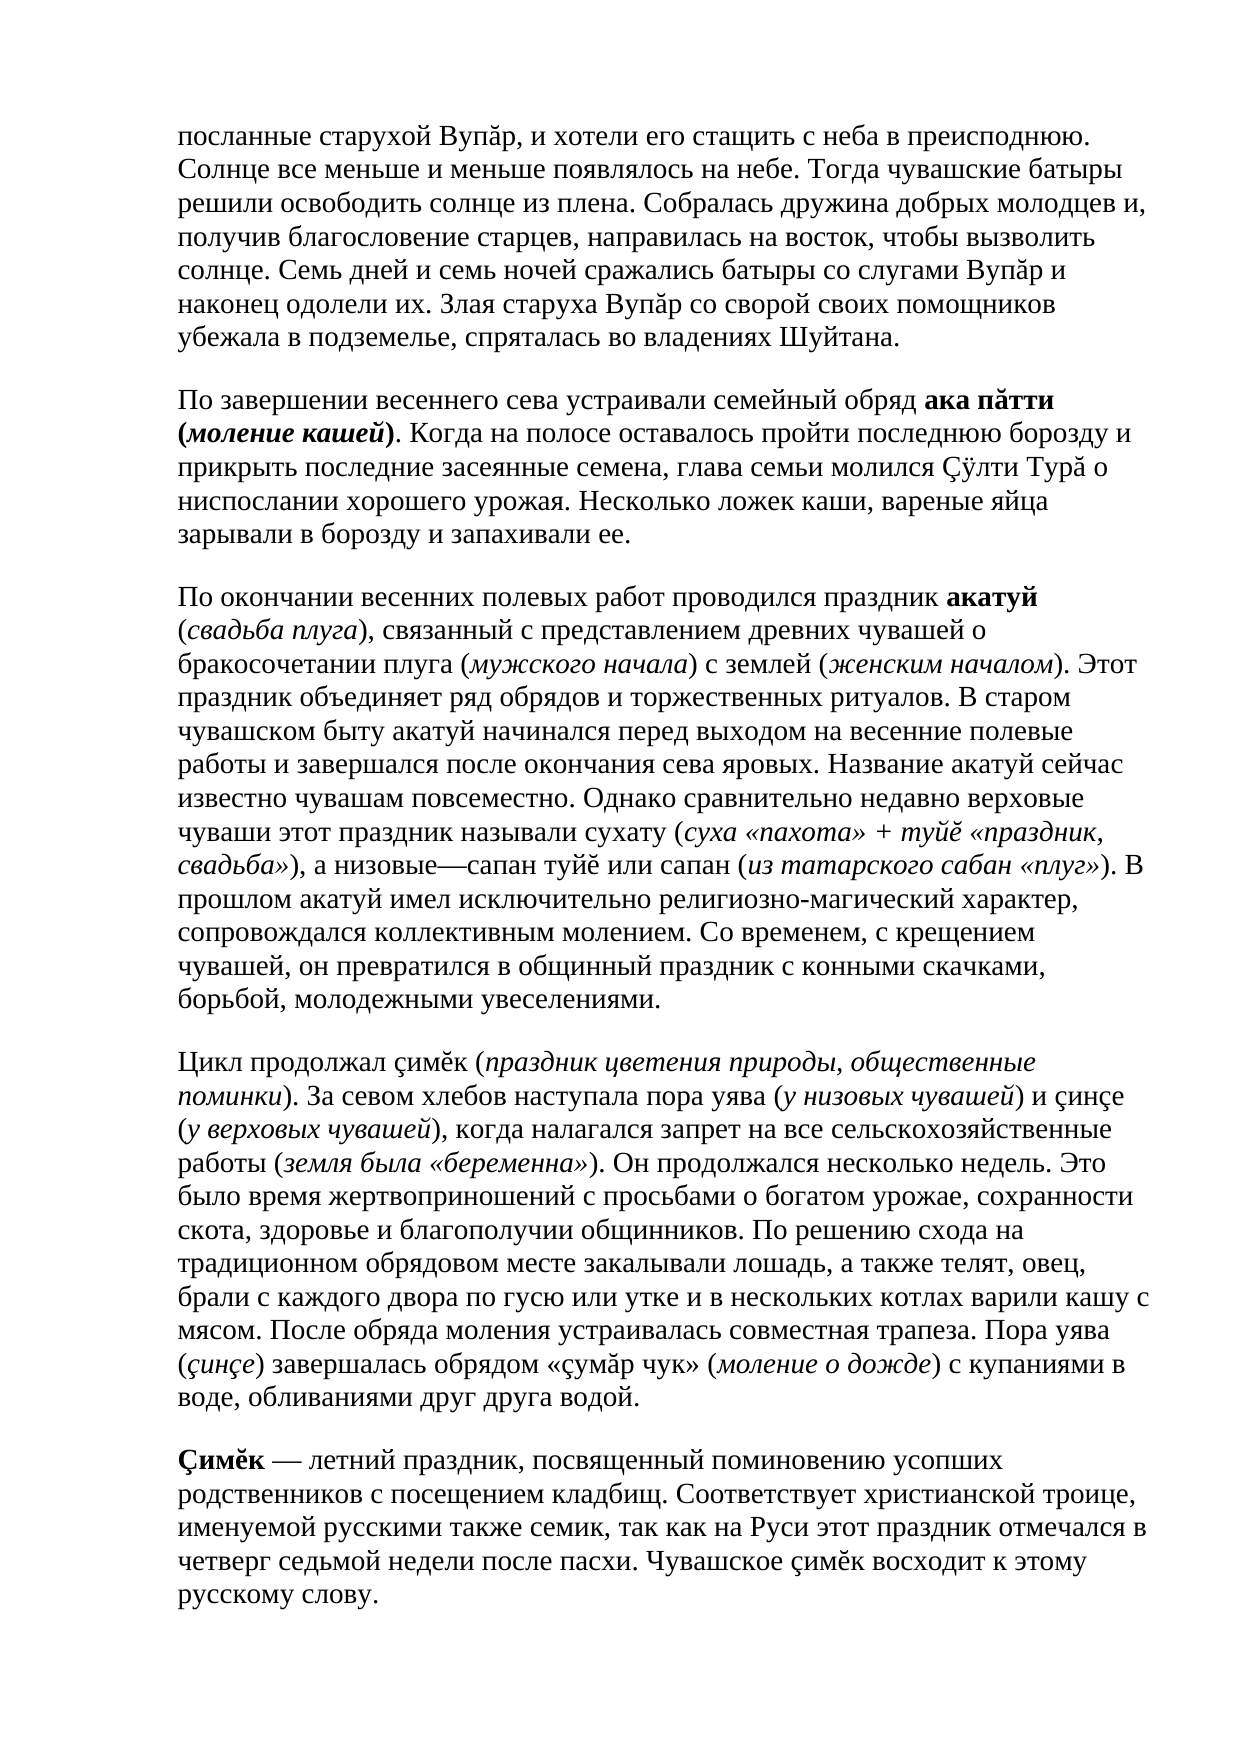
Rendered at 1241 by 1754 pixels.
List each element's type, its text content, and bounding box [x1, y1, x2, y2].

text По завершении весеннего сева устраивали семейный обряд ака пăтти (моление кашей). Когда на полосе оставалось пройти последнюю борозду и прикрыть последние засеянные семена, глава семьи молился Çÿлти Tурă о ниспослании хорошего урожая. Hесколько ложек каши, вареные яйца зарывали в борозду и запахивали ее. [177, 382, 1152, 550]
text Çимĕк — летний праздник, посвященный поминовению усопших родственников с посещением кладбищ. Соответствует христианской троице, именуемой русскими также семик, так как на Руси этот праздник отмечался в четверг седьмой недели после пасхи. Чувашское çимĕк восходит к этому русскому слову. [177, 1442, 1152, 1610]
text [177, 118, 1152, 353]
text Цикл продолжал çимĕк (праздник цветения природы, общественные поминки). За севом хлебов наступала пора уява (у низовых чувашей) и çинçе (у верховых чувашей), когда налагался запрет на все сельскохозяйственные работы (земля была «беременна»). Он продолжался несколько недель. Это было время жертвоприношений с просьбами о богатом урожае, сохранности скота, здоровье и благополучии общинников. По решению схода на традиционном обрядовом месте закалывали лошадь, а также телят, овец, брали с каждого двора по гусю или утке и в нескольких котлах варили кашу с мясом. После обряда моления устраивалась совместная трапеза. Пора уява (çинçе) завершалась обрядом «çумăр чук» (моление о дожде) с купаниями в воде, обливаниями друг друга водой. [177, 1044, 1152, 1413]
text По окончании весенних полевых работ проводился праздник акатуй (свадьба плуга), связанный с представлением древних чувашей о бракосочетании плуга (мужского начала) с землей (женским началом). Этот праздник объединяет ряд обрядов и торжественных ритуалов. В старом чувашском быту акатуй начинался перед выходом на весенние полевые работы и завершался после окончания сева яровых. Название акатуй сейчас известно чувашам повсеместно. Однако сравнительно недавно верховые чуваши этот праздник называли сухату (суха «пахота» + туйĕ «праздник, свадьба»), а низовые—сапан туйĕ или сапан (из татарского сабан «плуг»). В прошлом акатуй имел исключительно религиозно-магический характер, сопровождался коллективным молением. Со временем, с крещением чувашей, он превратился в общинный праздник с конными скачками, борьбой, молодежными увеселениями. [177, 579, 1152, 1015]
